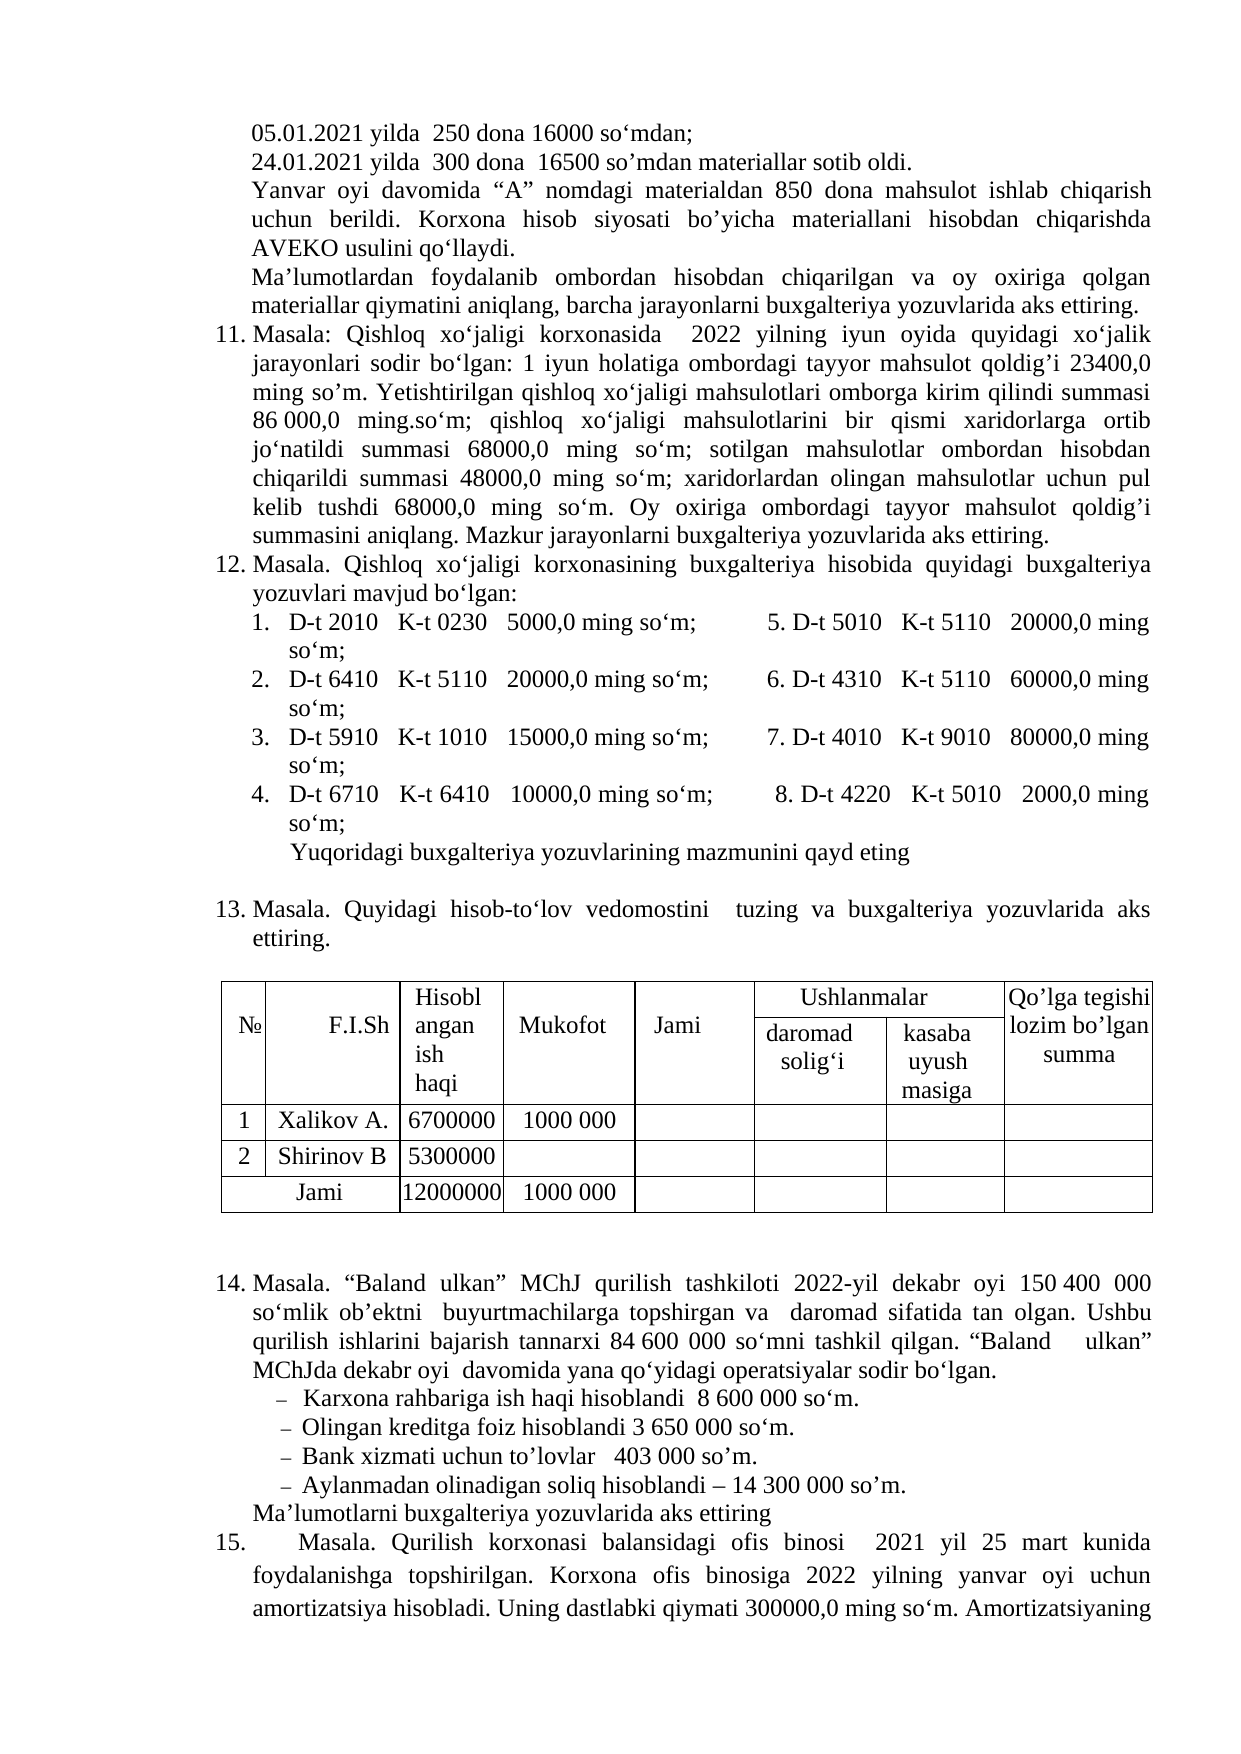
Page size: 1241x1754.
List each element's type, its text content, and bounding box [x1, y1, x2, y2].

table_cell [636, 1177, 754, 1212]
list Olingan kreditga foiz hisoblandi 3 650 000 so‘m. [281, 1412, 1152, 1441]
table_cell [636, 1105, 754, 1140]
table_cell 12000000 [401, 1177, 503, 1212]
list Masala. Quyidagi hisob-to‘lov vedomostini tuzing va buxgalteriya yozuvlarida aks ettiring. [215, 894, 1152, 952]
list D-t 6710 K-t 6410 10000,0 ming so‘m; 8. D-t 4220 K-t 5010 2000,0 ming so‘m; [251, 779, 1152, 837]
table_cell Shirinov B [266, 1141, 399, 1176]
table_cell [887, 1141, 1004, 1176]
table_cell daromad solig‘i [755, 1018, 886, 1104]
table_header Qo’lga tegishi lozim bo’lgan summa [1005, 982, 1152, 1104]
table_cell [1005, 1141, 1152, 1176]
table_cell 1 [222, 1105, 265, 1140]
text Ma’lumotlarni buxgalteriya yozuvlarida aks ettiring [252, 1498, 1152, 1527]
table_cell 6700000 [401, 1105, 503, 1140]
table_cell [755, 1141, 886, 1176]
table_cell Jami [222, 1177, 399, 1212]
list D-t 6410 K-t 5110 20000,0 ming so‘m; 6. D-t 4310 K-t 5110 60000,0 ming so‘m; [251, 664, 1152, 722]
table_cell 1000 000 [504, 1105, 634, 1140]
table_header Ushlanmalar [755, 982, 1004, 1017]
table_cell Xalikov A. [266, 1105, 399, 1140]
text 24.01.2021 yilda 300 dona 16500 so’mdan materiallar sotib oldi. [251, 147, 1122, 176]
list Masala. Qishloq xo‘jaligi korxonasining buxgalteriya hisobida quyidagi buxgalteriya yozuvlari mavjud bo‘lgan: [215, 549, 1152, 607]
table_cell 5300000 [401, 1141, 503, 1176]
table_cell [1005, 1177, 1152, 1212]
table_header Jami [636, 982, 754, 1104]
table_cell [755, 1177, 886, 1212]
table_cell [755, 1105, 886, 1140]
list Bank xizmati uchun to’lovlar 403 000 so’m. [281, 1441, 1152, 1470]
table_cell 2 [222, 1141, 265, 1176]
list Aylanmadan olinadigan soliq hisoblandi – 14 300 000 so’m. [281, 1470, 1152, 1498]
table_header F.I.Sh [266, 982, 399, 1104]
table_cell [887, 1105, 1004, 1140]
table_header Hisoblangan ish haqi [401, 982, 503, 1104]
table_cell [887, 1177, 1004, 1212]
list Yuqoridagi buxgalteriya yozuvlarining mazmunini qayd eting [290, 837, 1152, 866]
text Ma’lumotlardan foydalanib ombordan hisobdan chiqarilgan va oy oxiriga qolgan materiallar qiymatini aniqlang, barcha jarayonlarni buxgalteriya yozuvlarida aks ettiring. [251, 262, 1152, 319]
table_cell 1000 000 [504, 1177, 634, 1212]
table_header Mukofot [504, 982, 634, 1104]
text Yanvar oyi davomida “A” nomdagi materialdan 850 dona mahsulot ishlab chiqarish uchun berildi. Korxona hisob siyosati bo’yicha materiallani hisobdan chiqarishda AVEKO usulini qo‘llaydi. [251, 176, 1152, 262]
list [215, 1527, 1152, 1622]
table_cell [636, 1141, 754, 1176]
table_header № [222, 982, 265, 1104]
text 05.01.2021 yilda 250 dona 16000 so‘mdan; [251, 118, 1122, 147]
list D-t 2010 K-t 0230 5000,0 ming so‘m; 5. D-t 5010 K-t 5110 20000,0 ming so‘m; [251, 607, 1152, 664]
table_cell [1005, 1105, 1152, 1140]
list Masala. “Baland ulkan” MChJ qurilish tashkiloti 2022-yil dekabr oyi 150 400 000 so‘mlik ob’ektni buyurtmachilarga topshirgan va daromad sifatida tan olgan. Ushbu qurilish ishlarini bajarish tannarxi 84 600 000 so‘mni tashkil qilgan. “Baland ulkan” MChJda dekabr oyi davomida yana qo‘yidagi operatsiyalar sodir bo‘lgan. [215, 1268, 1152, 1383]
table_cell [504, 1141, 634, 1176]
list Karxona rahbariga ish haqi hisoblandi 8 600 000 so‘m. [276, 1383, 1152, 1412]
table_cell kasaba uyush masiga [887, 1018, 1004, 1104]
list Masala: Qishloq xo‘jaligi korxonasida 2022 yilning iyun oyida quyidagi xo‘jalik jarayonlari sodir bo‘lgan: 1 iyun holatiga ombordagi tayyor mahsulot qoldig’i 23400,0 ming so’m. Yetishtirilgan qishloq xo‘jaligi mahsulotlari omborga kirim qilindi summasi 86 000,0 ming.so‘m; qishloq xo‘jaligi mahsulotlarini bir qismi xaridorlarga ortib jo‘natildi summasi 68000,0 ming so‘m; sotilgan mahsulotlar ombordan hisobdan chiqarildi summasi 48000,0 ming so‘m; xaridorlardan olingan mahsulotlar uchun pul kelib tushdi 68000,0 ming so‘m. Oy oxiriga ombordagi tayyor mahsulot qoldig’i summasini aniqlang. Mazkur jarayonlarni buxgalteriya yozuvlarida aks ettiring. [215, 319, 1152, 549]
list D-t 5910 K-t 1010 15000,0 ming so‘m; 7. D-t 4010 K-t 9010 80000,0 ming so‘m; [251, 722, 1152, 779]
